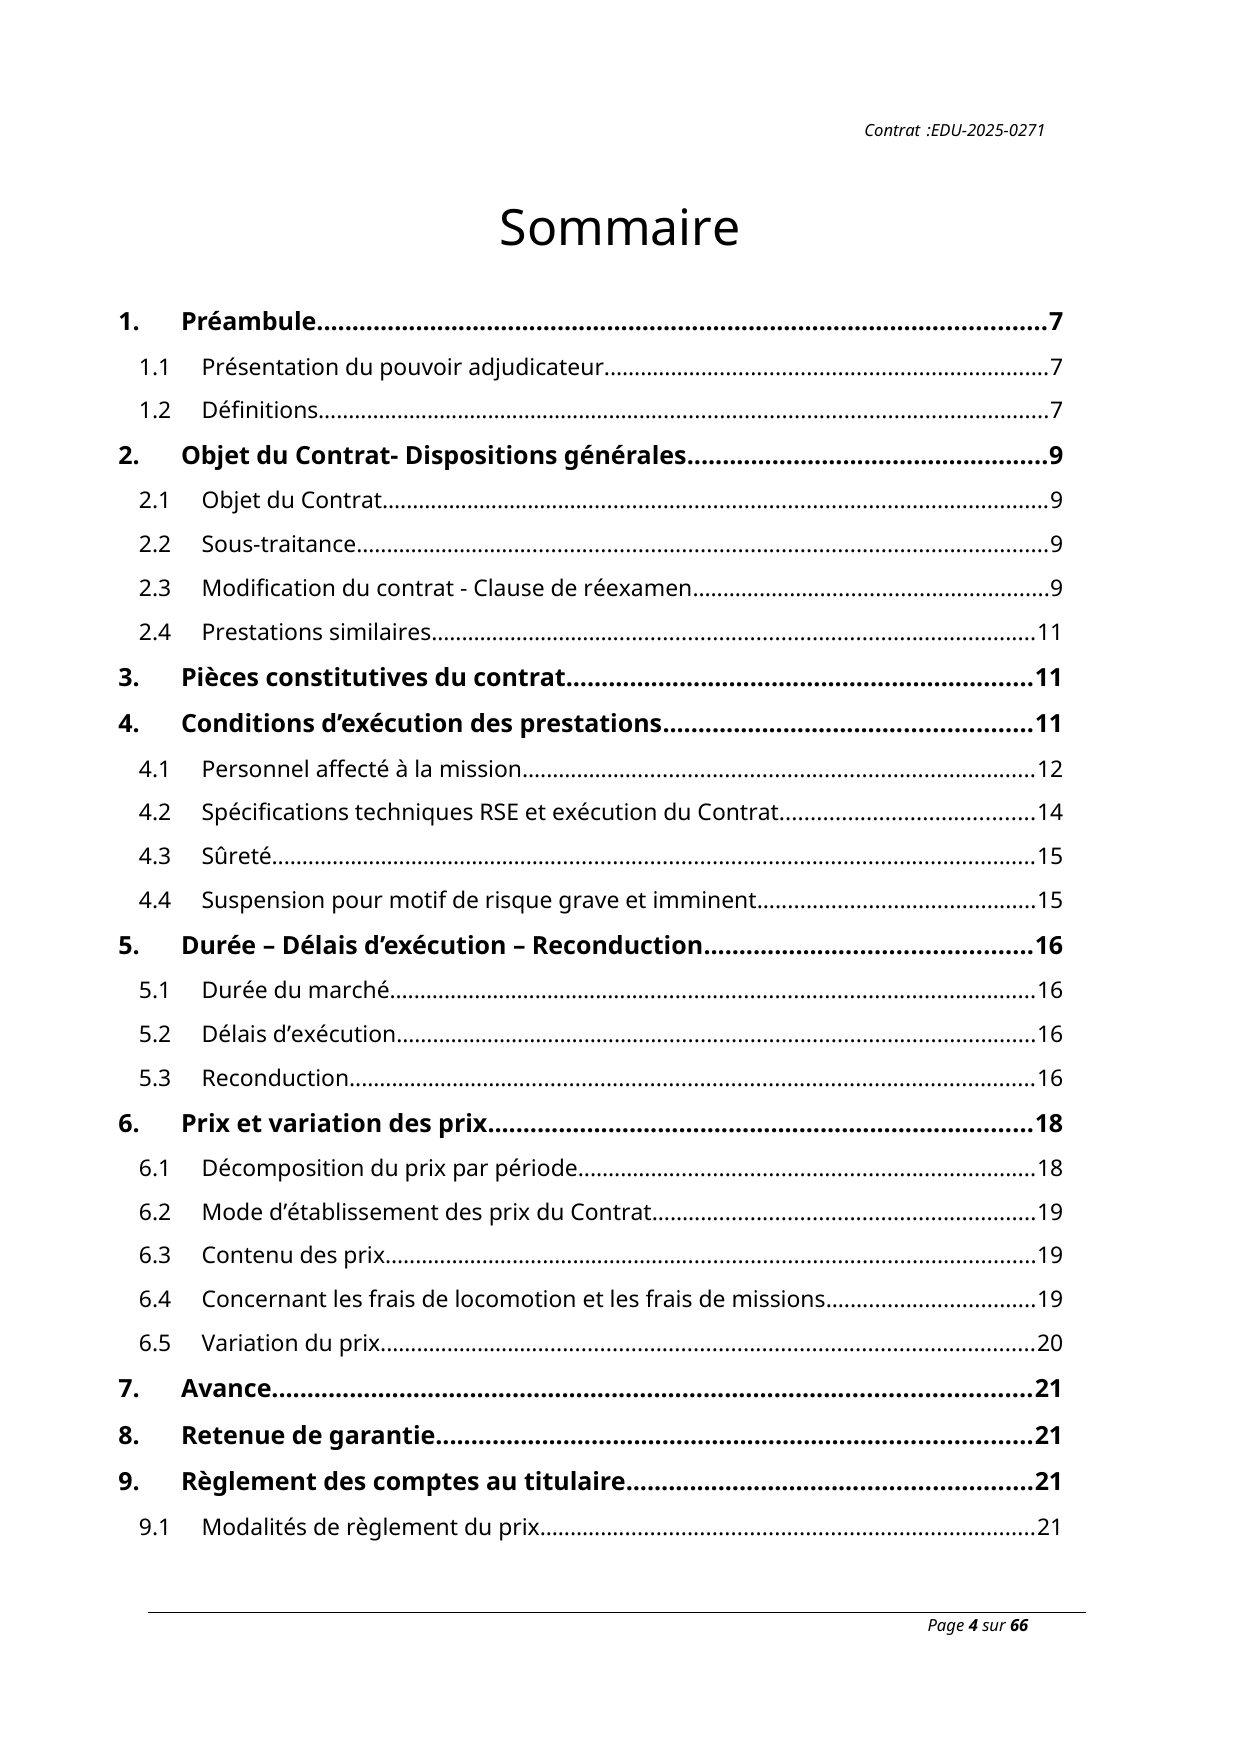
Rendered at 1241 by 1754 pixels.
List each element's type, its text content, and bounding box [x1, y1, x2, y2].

text 5.2 Délais d’exécution 16 [139, 1018, 1122, 1049]
text 5.3 Reconduction 16 [139, 1062, 1122, 1093]
text 5.1 Durée du marché 16 [139, 974, 1122, 1005]
text 6.1 Décomposition du prix par période 18 [139, 1152, 1122, 1183]
text Sommaire [118, 192, 1122, 260]
text 2.2 Sous-traitance 9 [139, 528, 1122, 559]
text 6. Prix et variation des prix 18 [118, 1105, 1122, 1139]
text 1.2 Définitions 7 [139, 394, 1122, 425]
text 1. Préambule 7 [118, 304, 1122, 338]
text 4.2 Spécifications techniques RSE et exécution du Contrat 14 [139, 796, 1122, 828]
text 6.3 Contenu des prix 19 [139, 1239, 1122, 1271]
text 2.3 Modification du contrat - Clause de réexamen 9 [139, 572, 1122, 603]
text 8. Retenue de garantie 21 [118, 1417, 1122, 1451]
text 2. Objet du Contrat- Dispositions générales 9 [118, 438, 1122, 472]
text 4.1 Personnel affecté à la mission 12 [139, 753, 1122, 784]
text 6.4 Concernant les frais de locomotion et les frais de missions 19 [139, 1283, 1122, 1314]
text 9. Règlement des comptes au titulaire 21 [118, 1464, 1122, 1498]
text 7. Avance 21 [118, 1371, 1122, 1405]
text 4.4 Suspension pour motif de risque grave et imminent 15 [139, 884, 1122, 915]
text 6.2 Mode d’établissement des prix du Contrat 19 [139, 1196, 1122, 1227]
text 4. Conditions d’exécution des prestations 11 [118, 706, 1122, 740]
text 9.1 Modalités de règlement du prix 21 [139, 1510, 1122, 1542]
text 1.1 Présentation du pouvoir adjudicateur 7 [139, 350, 1122, 382]
text 3. Pièces constitutives du contrat 11 [118, 659, 1122, 693]
text 2.1 Objet du Contrat 9 [139, 484, 1122, 516]
text 6.5 Variation du prix 20 [139, 1327, 1122, 1358]
text 4.3 Sûreté 15 [139, 840, 1122, 871]
text 2.4 Prestations similaires 11 [139, 616, 1122, 647]
text 5. Durée – Délais d’exécution – Reconduction 16 [118, 928, 1122, 962]
